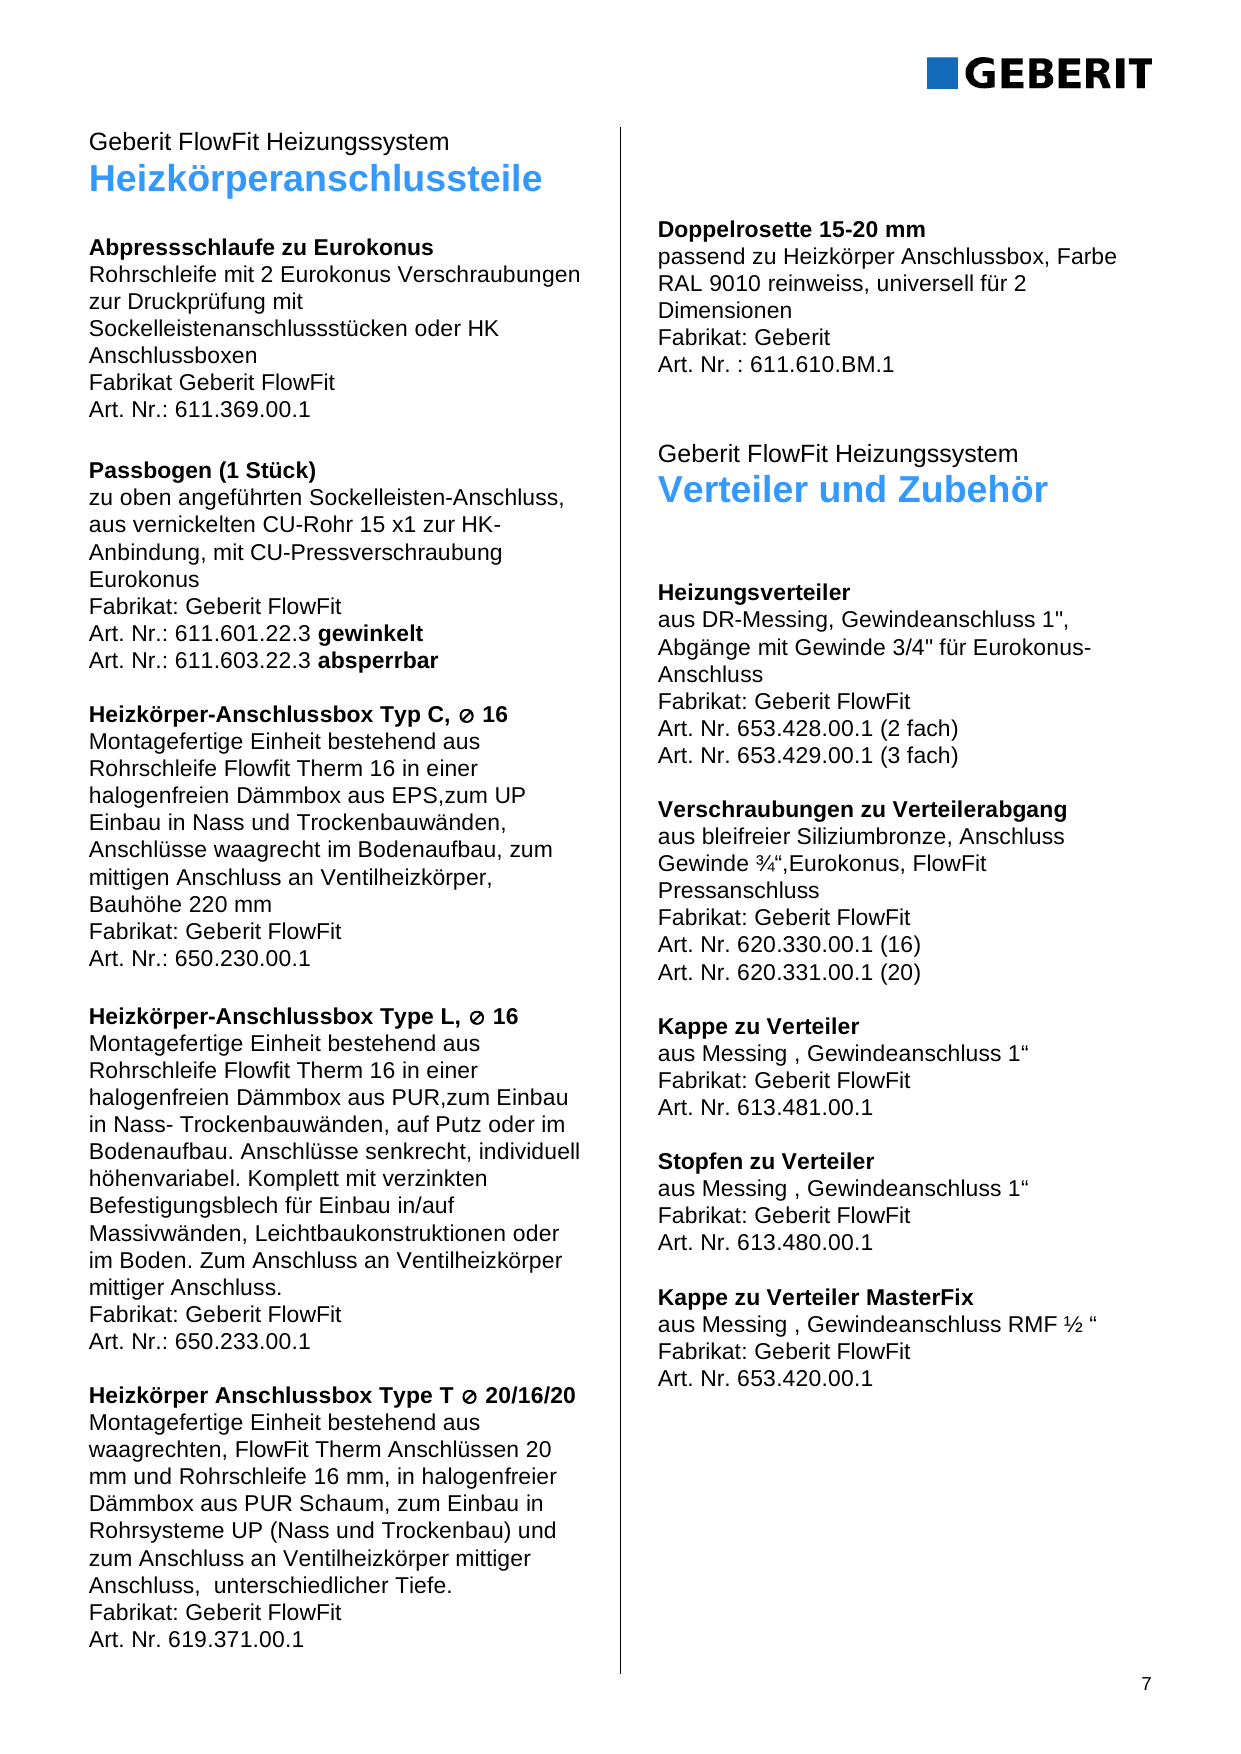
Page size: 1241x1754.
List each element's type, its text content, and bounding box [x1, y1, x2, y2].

text Passbogen (1 Stück) [89, 457, 583, 484]
text Fabrikat: Geberit FlowFit [89, 1598, 583, 1625]
text aus Messing , Gewindeanschluss 1“ [658, 1174, 1152, 1202]
text Bauhöhe 220 mm [89, 890, 583, 917]
text Rohrschleife mit 2 Eurokonus Verschraubungen zur Druckprüfung mit Sockelleistenanschlussstücken oder HK Anschlussboxen [89, 260, 583, 368]
text Doppelrosette 15-20 mm [658, 215, 1152, 242]
text Fabrikat: Geberit FlowFit [658, 687, 1152, 714]
text Art. Nr. 613.481.00.1 [658, 1093, 1152, 1120]
text aus DR-Messing, Gewindeanschluss 1", Abgänge mit Gewinde 3/4" für Eurokonus- Anschluss [658, 606, 1152, 687]
text Fabrikat: Geberit FlowFit [89, 917, 583, 944]
text Montagefertige Einheit bestehend aus Rohrschleife Flowfit Therm 16 in einer halogenfreien Dämmbox aus EPS,zum UP Einbau in Nass und Trockenbauwänden, Anschlüsse waagrecht im Bodenaufbau, zum mittigen Anschluss an Ventilheizkörper, [89, 727, 583, 890]
text Geberit FlowFit Heizungssystem [89, 127, 583, 156]
text Fabrikat: Geberit [658, 323, 1152, 351]
text passend zu Heizkörper Anschlussbox, Farbe RAL 9010 reinweiss, universell für 2 Dimensionen [658, 242, 1152, 323]
text Heizungsverteiler [658, 579, 1152, 606]
subtitle Heizkörperanschlussteile [89, 156, 583, 199]
text Art. Nr.: 611.601.22.3 gewinkelt [89, 619, 583, 646]
text Fabrikat: Geberit FlowFit [658, 1337, 1152, 1364]
picture [926, 56, 1155, 90]
text Verschraubungen zu Verteilerabgang [658, 795, 1152, 822]
text Art. Nr.: 611.603.22.3 absperrbar [89, 646, 583, 673]
text Art. Nr.: 650.233.00.1 [89, 1327, 583, 1354]
text Art. Nr. 653.429.00.1 (3 fach) [658, 741, 1152, 768]
text Heizkörper-Anschlussbox Type L, 16 [89, 1002, 583, 1029]
text Montagefertige Einheit bestehend aus waagrechten, FlowFit Therm Anschlüssen 20 mm und Rohrschleife 16 mm, in halogenfreier Dämmbox aus PUR Schaum, zum Einbau in Rohrsysteme UP (Nass und Trockenbau) und zum Anschluss an Ventilheizkörper mittiger Anschluss, unterschiedlicher Tiefe. [89, 1408, 583, 1598]
subtitle Verteiler und Zubehör [658, 468, 1152, 511]
text Art. Nr. 653.428.00.1 (2 fach) [658, 714, 1152, 741]
text Fabrikat: Geberit FlowFit [658, 904, 1152, 931]
text Fabrikat Geberit FlowFit [89, 368, 583, 396]
text Heizkörper-Anschlussbox Typ C, 16 [89, 700, 583, 727]
text Geberit FlowFit Heizungssystem [658, 439, 1152, 468]
text Art. Nr. 620.331.00.1 (20) [658, 958, 1152, 985]
text Heizkörper Anschlussbox Type T 20/16/20 [89, 1381, 583, 1408]
text Art. Nr. 619.371.00.1 [89, 1625, 583, 1652]
text Fabrikat: Geberit FlowFit [658, 1066, 1152, 1093]
text aus bleifreier Siliziumbronze, Anschluss Gewinde ¾“,Eurokonus, FlowFit Pressanschluss [658, 822, 1152, 904]
text Art. Nr. 653.420.00.1 [658, 1364, 1152, 1391]
text Stopfen zu Verteiler [658, 1147, 1152, 1174]
text Kappe zu Verteiler MasterFix [658, 1283, 1152, 1310]
text zu oben angeführten Sockelleisten-Anschluss, aus vernickelten CU-Rohr 15 x1 zur HK-Anbindung, mit CU-Pressverschraubung Eurokonus [89, 484, 583, 592]
text Abpressschlaufe zu Eurokonus [89, 233, 583, 260]
text aus Messing , Gewindeanschluss 1“ [658, 1039, 1152, 1066]
text Art. Nr.: 650.230.00.1 [89, 944, 583, 971]
text Art. Nr.: 611.369.00.1 [89, 396, 583, 423]
text Fabrikat: Geberit FlowFit [658, 1202, 1152, 1229]
text Fabrikat: Geberit FlowFit [89, 1300, 583, 1327]
text Montagefertige Einheit bestehend aus Rohrschleife Flowfit Therm 16 in einer halogenfreien Dämmbox aus PUR,zum Einbau in Nass- Trockenbauwänden, auf Putz oder im Bodenaufbau. Anschlüsse senkrecht, individuell höhenvariabel. Komplett mit verzinkten Befestigungsblech für Einbau in/auf Massivwänden, Leichtbaukonstruktionen oder im Boden. Zum Anschluss an Ventilheizkörper mittiger Anschluss. [89, 1029, 583, 1300]
text Kappe zu Verteiler [658, 1012, 1152, 1039]
text Art. Nr. : 611.610.BM.1 [658, 351, 1152, 378]
text Art. Nr. 620.330.00.1 (16) [658, 931, 1152, 958]
text aus Messing , Gewindeanschluss RMF ½ “ [658, 1310, 1152, 1337]
text Fabrikat: Geberit FlowFit [89, 592, 583, 619]
text Art. Nr. 613.480.00.1 [658, 1229, 1152, 1256]
